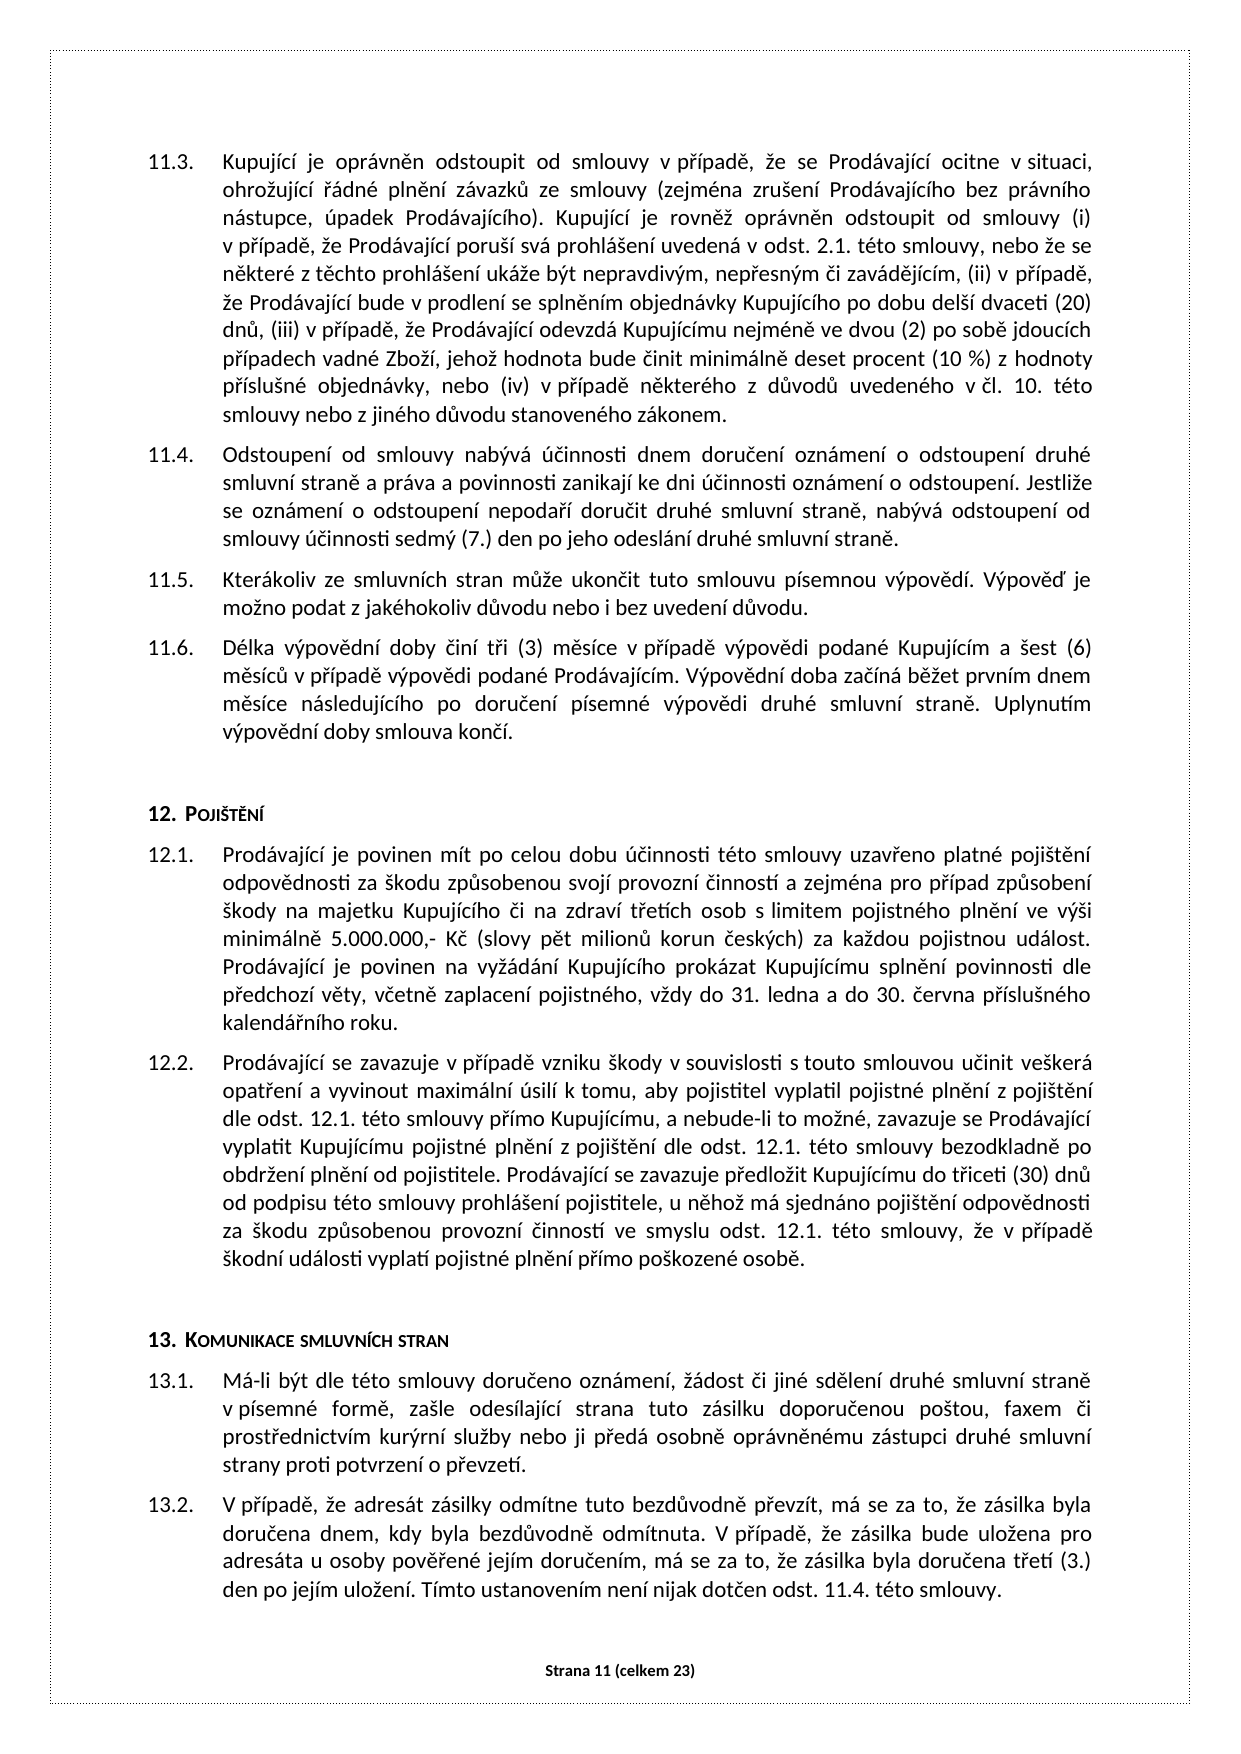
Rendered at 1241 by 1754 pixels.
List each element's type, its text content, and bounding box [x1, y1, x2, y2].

list Kupující je oprávněn odstoupit od smlouvy v případě, že se Prodávající ocitne v situaci, ohrožující řádné plnění závazků ze smlouvy (zejména zrušení Prodávajícího bez právního nástupce, úpadek Prodávajícího). Kupující je rovněž oprávněn odstoupit od smlouvy (i) v případě, že Prodávající poruší svá prohlášení uvedená v odst. 2.1. této smlouvy, nebo že se některé z těchto prohlášení ukáže být nepravdivým, nepřesným či zavádějícím, (ii) v případě, že Prodávající bude v prodlení se splněním objednávky Kupujícího po dobu delší dvaceti (20) dnů, (iii) v případě, že Prodávající odevzdá Kupujícímu nejméně ve dvou (2) po sobě jdoucích případech vadné Zboží, jehož hodnota bude činit minimálně deset procent (10 %) z hodnoty příslušné objednávky, nebo (iv) v případě některého z důvodů uvedeného v čl. 10. této smlouvy nebo z jiného důvodu stanoveného zákonem. [147, 147, 1093, 428]
list Délka výpovědní doby činí tři (3) měsíce v případě výpovědi podané Kupujícím a šest (6) měsíců v případě výpovědi podané Prodávajícím. Výpovědní doba začíná běžet prvním dnem měsíce následujícího po doručení písemné výpovědi druhé smluvní straně. Uplynutím výpovědní doby smlouva končí. [147, 633, 1093, 745]
list V případě, že adresát zásilky odmítne tuto bezdůvodně převzít, má se za to, že zásilka byla doručena dnem, kdy byla bezdůvodně odmítnuta. V případě, že zásilka bude uložena pro adresáta u osoby pověřené jejím doručením, má se za to, že zásilka byla doručena třetí (3.) den po jejím uložení. Tímto ustanovením není nijak dotčen odst. 11.4. této smlouvy. [147, 1491, 1093, 1603]
subtitle Pojištění [147, 799, 1093, 827]
list Má-li být dle této smlouvy doručeno oznámení, žádost či jiné sdělení druhé smluvní straně v písemné formě, zašle odesílající strana tuto zásilku doporučenou poštou, faxem či prostřednictvím kurýrní služby nebo ji předá osobně oprávněnému zástupci druhé smluvní strany proti potvrzení o převzetí. [147, 1366, 1093, 1478]
subtitle Komunikace smluvních stran [147, 1326, 1093, 1353]
list Prodávající je povinen mít po celou dobu účinnosti této smlouvy uzavřeno platné pojištění odpovědnosti za škodu způsobenou svojí provozní činností a zejména pro případ způsobení škody na majetku Kupujícího či na zdraví třetích osob s limitem pojistného plnění ve výši minimálně 5.000.000,- Kč (slovy pět milionů korun českých) za každou pojistnou událost. Prodávající je povinen na vyžádání Kupujícího prokázat Kupujícímu splnění povinnosti dle předchozí věty, včetně zaplacení pojistného, vždy do 31. ledna a do 30. června příslušného kalendářního roku. [147, 840, 1093, 1036]
list Odstoupení od smlouvy nabývá účinnosti dnem doručení oznámení o odstoupení druhé smluvní straně a práva a povinnosti zanikají ke dni účinnosti oznámení o odstoupení. Jestliže se oznámení o odstoupení nepodaří doručit druhé smluvní straně, nabývá odstoupení od smlouvy účinnosti sedmý (7.) den po jeho odeslání druhé smluvní straně. [147, 440, 1093, 552]
list Prodávající se zavazuje v případě vzniku škody v souvislosti s touto smlouvou učinit veškerá opatření a vyvinout maximální úsilí k tomu, aby pojistitel vyplatil pojistné plnění z pojištění dle odst. 12.1. této smlouvy přímo Kupujícímu, a nebude-li to možné, zavazuje se Prodávající vyplatit Kupujícímu pojistné plnění z pojištění dle odst. 12.1. této smlouvy bezodkladně po obdržení plnění od pojistitele. Prodávající se zavazuje předložit Kupujícímu do třiceti (30) dnů od podpisu této smlouvy prohlášení pojistitele, u něhož má sjednáno pojištění odpovědnosti za škodu způsobenou provozní činností ve smyslu odst. 12.1. této smlouvy, že v případě škodní události vyplatí pojistné plnění přímo poškozené osobě. [147, 1048, 1093, 1272]
list Kterákoliv ze smluvních stran může ukončit tuto smlouvu písemnou výpovědí. Výpověď je možno podat z jakéhokoliv důvodu nebo i bez uvedení důvodu. [147, 565, 1093, 621]
